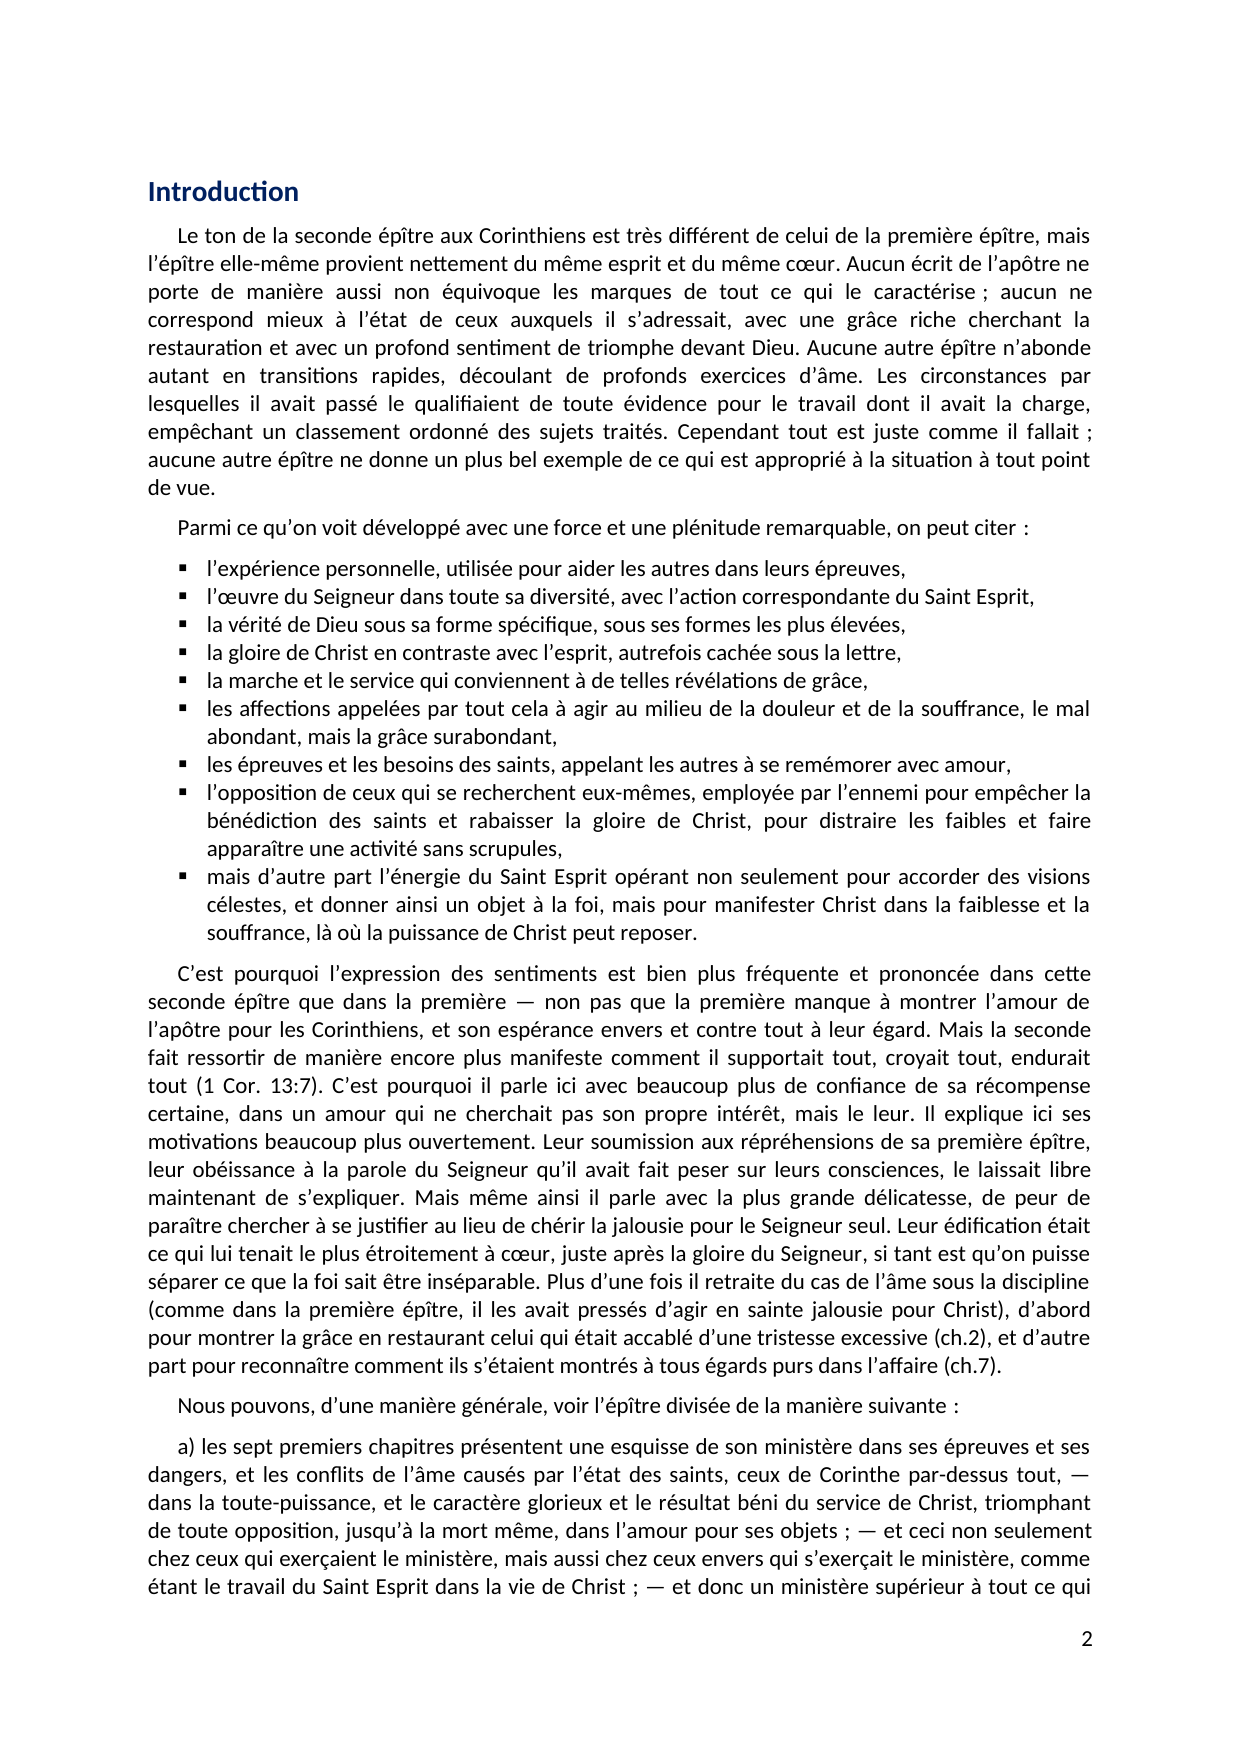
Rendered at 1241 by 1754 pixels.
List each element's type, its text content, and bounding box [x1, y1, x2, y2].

subtitle Introduction [148, 173, 1093, 208]
text Nous pouvons, d’une manière générale, voir l’épître divisée de la manière suivante : [148, 1392, 1093, 1419]
list l’œuvre du Seigneur dans toute sa diversité, avec l’action correspondante du Saint Esprit, [177, 582, 1093, 610]
text Parmi ce qu’on voit développé avec une force et une plénitude remarquable, on peut citer : [148, 513, 1093, 541]
text Le ton de la seconde épître aux Corinthiens est très différent de celui de la première épître, mais l’épître elle-même provient nettement du même esprit et du même cœur. Aucun écrit de l’apôtre ne porte de manière aussi non équivoque les marques de tout ce qui le caractérise ; aucun ne correspond mieux à l’état de ceux auxquels il s’adressait, avec une grâce riche cherchant la restauration et avec un profond sentiment de triomphe devant Dieu. Aucune autre épître n’abonde autant en transitions rapides, découlant de profonds exercices d’âme. Les circonstances par lesquelles il avait passé le qualifiaient de toute évidence pour le travail dont il avait la charge, empêchant un classement ordonné des sujets traités. Cependant tout est juste comme il fallait ; aucune autre épître ne donne un plus bel exemple de ce qui est approprié à la situation à tout point de vue. [148, 221, 1093, 501]
list les épreuves et les besoins des saints, appelant les autres à se remémorer avec amour, [177, 750, 1093, 778]
list mais d’autre part l’énergie du Saint Esprit opérant non seulement pour accorder des visions célestes, et donner ainsi un objet à la foi, mais pour manifester Christ dans la faiblesse et la souffrance, là où la puissance de Christ peut reposer. [177, 862, 1093, 946]
list la marche et le service qui conviennent à de telles révélations de grâce, [177, 666, 1093, 694]
list l’expérience personnelle, utilisée pour aider les autres dans leurs épreuves, [177, 554, 1093, 582]
list la gloire de Christ en contraste avec l’esprit, autrefois cachée sous la lettre, [177, 638, 1093, 666]
list la vérité de Dieu sous sa forme spécifique, sous ses formes les plus élevées, [177, 610, 1093, 638]
list l’opposition de ceux qui se recherchent eux-mêmes, employée par l’ennemi pour empêcher la bénédiction des saints et rabaisser la gloire de Christ, pour distraire les faibles et faire apparaître une activité sans scrupules, [177, 778, 1093, 862]
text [148, 1432, 1093, 1600]
list les affections appelées par tout cela à agir au milieu de la douleur et de la souffrance, le mal abondant, mais la grâce surabondant, [177, 694, 1093, 750]
text C’est pourquoi l’expression des sentiments est bien plus fréquente et prononcée dans cette seconde épître que dans la première — non pas que la première manque à montrer l’amour de l’apôtre pour les Corinthiens, et son espérance envers et contre tout à leur égard. Mais la seconde fait ressortir de manière encore plus manifeste comment il supportait tout, croyait tout, endurait tout (1 Cor. 13:7). C’est pourquoi il parle ici avec beaucoup plus de confiance de sa récompense certaine, dans un amour qui ne cherchait pas son propre intérêt, mais le leur. Il explique ici ses motivations beaucoup plus ouvertement. Leur soumission aux répréhensions de sa première épître, leur obéissance à la parole du Seigneur qu’il avait fait peser sur leurs consciences, le laissait libre maintenant de s’expliquer. Mais même ainsi il parle avec la plus grande délicatesse, de peur de paraître chercher à se justifier au lieu de chérir la jalousie pour le Seigneur seul. Leur édification était ce qui lui tenait le plus étroitement à cœur, juste après la gloire du Seigneur, si tant est qu’on puisse séparer ce que la foi sait être inséparable. Plus d’une fois il retraite du cas de l’âme sous la discipline (comme dans la première épître, il les avait pressés d’agir en sainte jalousie pour Christ), d’abord pour montrer la grâce en restaurant celui qui était accablé d’une tristesse excessive (ch.2), et d’autre part pour reconnaître comment ils s’étaient montrés à tous égards purs dans l’affaire (ch.7). [148, 959, 1093, 1379]
